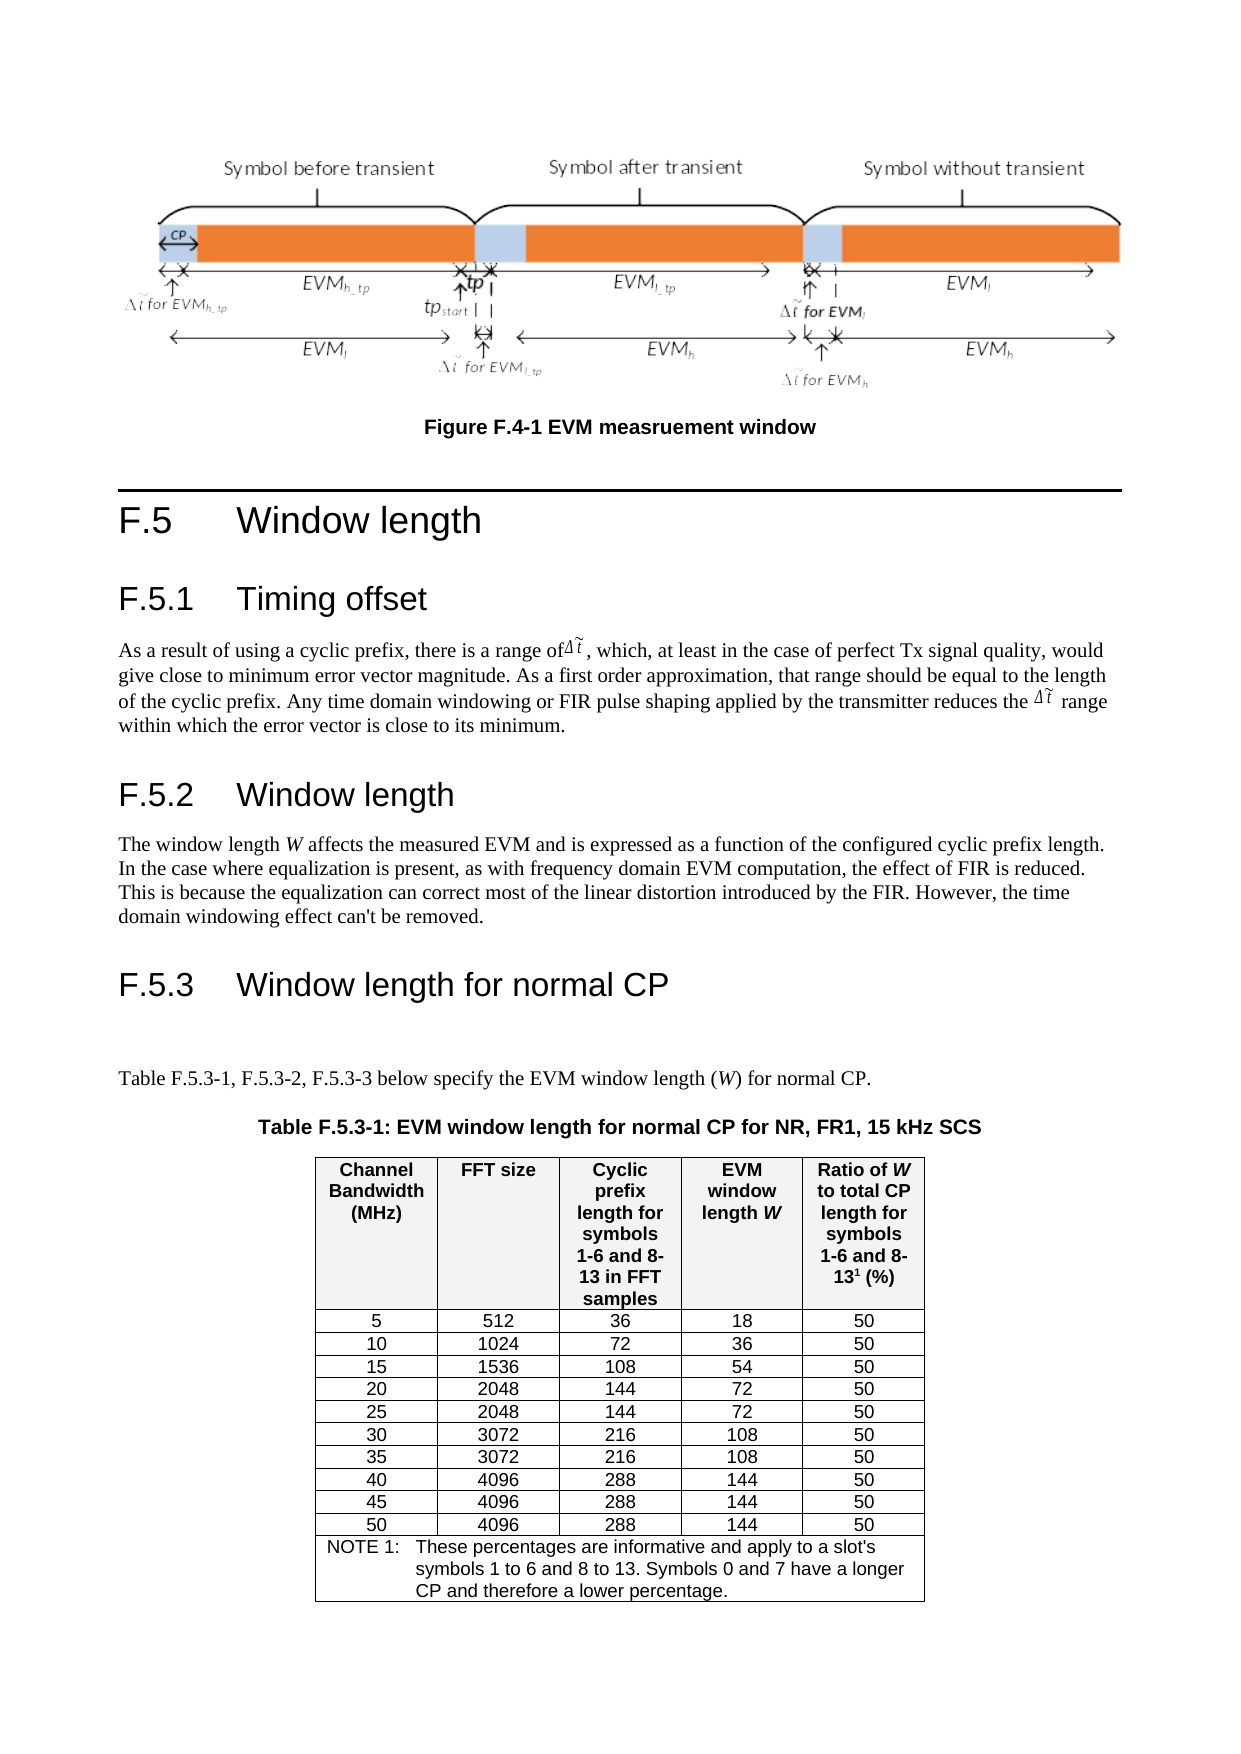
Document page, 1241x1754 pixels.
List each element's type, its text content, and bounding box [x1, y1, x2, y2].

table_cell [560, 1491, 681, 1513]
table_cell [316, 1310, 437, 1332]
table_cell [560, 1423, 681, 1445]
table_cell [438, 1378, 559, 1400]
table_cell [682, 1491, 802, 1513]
text The window length W affects the measured EVM and is expressed as a function of the configured cyclic prefix length. In the case where equalization is present, as with frequency domain EVM computation, the effect of FIR is reduced. This is because the equalization can correct most of the linear distortion introduced by the FIR. However, the time domain windowing effect can't be removed. [118, 832, 1122, 928]
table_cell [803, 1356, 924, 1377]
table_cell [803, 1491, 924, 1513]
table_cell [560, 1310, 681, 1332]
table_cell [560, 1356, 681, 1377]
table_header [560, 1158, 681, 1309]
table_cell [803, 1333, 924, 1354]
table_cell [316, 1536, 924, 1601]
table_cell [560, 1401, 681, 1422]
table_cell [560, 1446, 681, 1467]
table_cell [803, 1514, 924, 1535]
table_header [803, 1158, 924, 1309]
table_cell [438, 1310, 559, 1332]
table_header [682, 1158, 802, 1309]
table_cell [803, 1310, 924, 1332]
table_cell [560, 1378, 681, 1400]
subtitle F.5.1 Timing offset [118, 579, 1122, 617]
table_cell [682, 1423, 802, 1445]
text As a result of using a cyclic prefix, there is a range of, which, at least in the case of perfect Tx signal quality, would give close to minimum error vector magnitude. As a first order approximation, that range should be equal to the length of the cyclic prefix. Any time domain windowing or FIR pulse shaping applied by the transmitter reduces the range within which the error vector is close to its minimum. [118, 636, 1122, 737]
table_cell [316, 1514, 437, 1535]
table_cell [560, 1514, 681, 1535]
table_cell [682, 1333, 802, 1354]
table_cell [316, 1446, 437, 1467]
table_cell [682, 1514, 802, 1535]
text Figure F.4-1 EVM measruement window [118, 415, 1122, 439]
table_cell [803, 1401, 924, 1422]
text Table F.5.3-1: EVM window length for normal CP for NR, FR1, 15 kHz SCS [118, 1114, 1122, 1138]
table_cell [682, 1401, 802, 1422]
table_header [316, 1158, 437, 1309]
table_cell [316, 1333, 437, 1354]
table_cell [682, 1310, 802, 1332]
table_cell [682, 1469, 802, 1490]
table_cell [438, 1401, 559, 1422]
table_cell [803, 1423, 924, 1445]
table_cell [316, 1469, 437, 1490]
subtitle F.5.3 Window length for normal CP [118, 966, 1122, 1004]
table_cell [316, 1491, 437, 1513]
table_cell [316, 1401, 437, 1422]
subtitle F.5.2 Window length [118, 774, 1122, 813]
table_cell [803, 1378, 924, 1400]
subtitle F.5 Window length [118, 492, 1122, 541]
text Table F.5.3-1, F.5.3-2, F.5.3-3 below specify the EVM window length (W) for normal CP. [118, 1066, 1122, 1089]
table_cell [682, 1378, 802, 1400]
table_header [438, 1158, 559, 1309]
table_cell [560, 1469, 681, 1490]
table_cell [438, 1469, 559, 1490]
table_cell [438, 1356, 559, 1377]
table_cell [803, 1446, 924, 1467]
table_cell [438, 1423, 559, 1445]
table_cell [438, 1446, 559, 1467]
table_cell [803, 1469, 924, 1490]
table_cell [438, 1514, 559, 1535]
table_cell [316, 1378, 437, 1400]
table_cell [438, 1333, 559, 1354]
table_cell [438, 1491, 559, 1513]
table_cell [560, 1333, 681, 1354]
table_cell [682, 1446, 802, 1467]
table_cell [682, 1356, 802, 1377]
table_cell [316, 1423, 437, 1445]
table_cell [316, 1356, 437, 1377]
